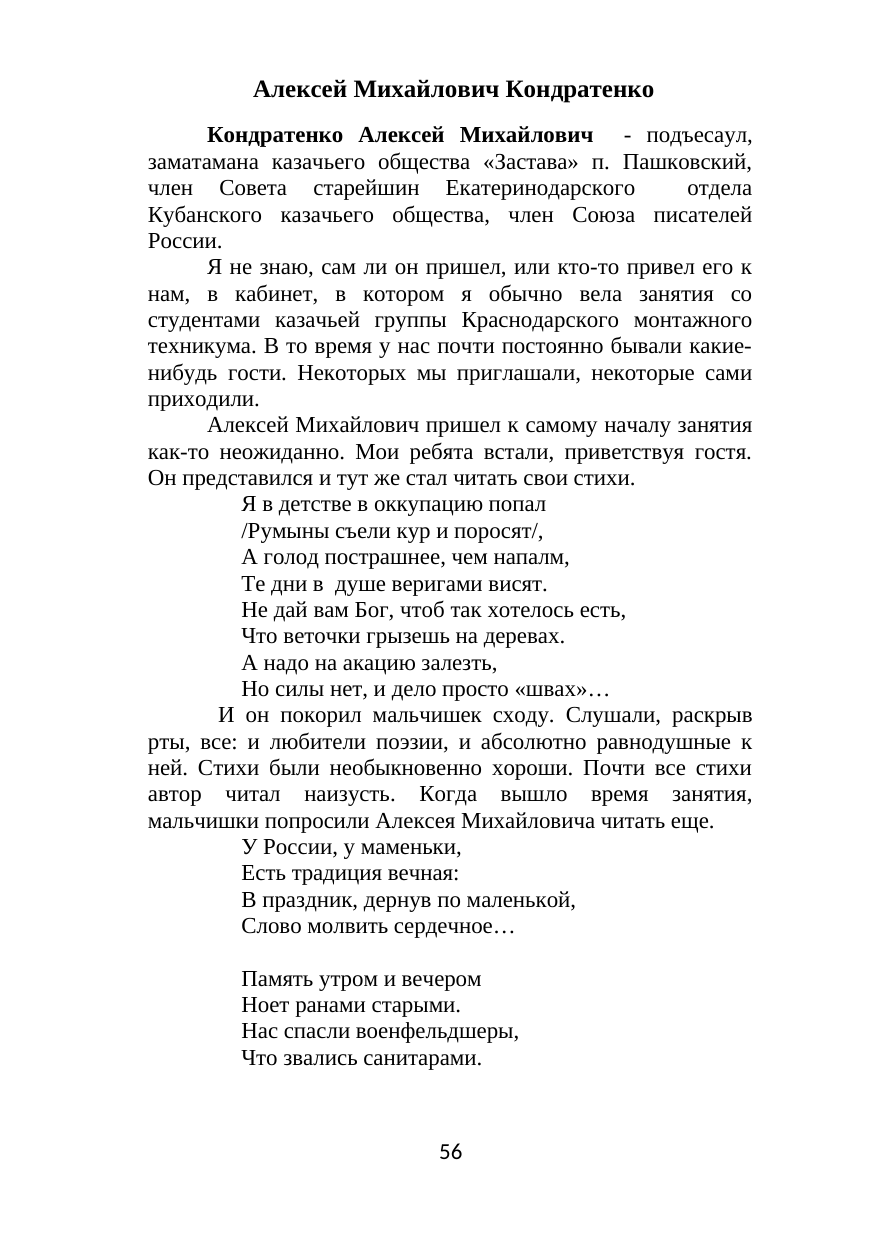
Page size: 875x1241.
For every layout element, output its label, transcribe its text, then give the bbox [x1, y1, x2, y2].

text Те дни в душе веригами висят. [148, 569, 753, 596]
text У России, у маменьки, [148, 833, 753, 859]
text И он покорил мальчишек сходу. Слушали, раскрыв рты, все: и любители поэзии, и абсолютно равнодушные к ней. Стихи были необыкновенно хороши. Почти все стихи автор читал наизусть. Когда вышло время занятия, мальчишки попросили Алексея Михайловича читать еще. [148, 701, 753, 833]
text Нас спасли военфельдшеры, [148, 1018, 753, 1044]
text Есть традиция вечная: [148, 859, 753, 886]
text Я в детстве в оккупацию попал [148, 491, 753, 517]
text /Румыны съели кур и поросят/, [148, 517, 753, 543]
text Алексей Михайлович пришел к самому началу занятия как-то неожиданно. Мои ребята встали, приветствуя гостя. Он представился и тут же стал читать свои стихи. [148, 411, 753, 491]
text Ноет ранами старыми. [148, 991, 753, 1018]
text Не дай вам Бог, чтоб так хотелось есть, [148, 596, 753, 622]
text Кондратенко Алексей Михайлович - подъесаул, заматамана казачьего общества «Застава» п. Пашковский, член Совета старейшин Екатеринодарского отдела Кубанского казачьего общества, член Союза писателей России. [148, 122, 753, 253]
text А голод пострашнее, чем напалм, [148, 543, 753, 569]
text А надо на акацию залезть, [148, 649, 753, 675]
text Я не знаю, сам ли он пришел, или кто-то привел его к нам, в кабинет, в котором я обычно вела занятия со студентами казачьей группы Краснодарского монтажного техникума. В то время у нас почти постоянно бывали какие-нибудь гости. Некоторых мы приглашали, некоторые сами приходили. [148, 253, 753, 411]
text Что звались санитарами. [148, 1044, 753, 1070]
text Слово молвить сердечное… [148, 912, 753, 938]
text Алексей Михайлович Кондратенко [148, 74, 753, 103]
text Что веточки грызешь на деревах. [148, 622, 753, 649]
text В праздник, дернув по маленькой, [148, 886, 753, 912]
text Но силы нет, и дело просто «швах»… [148, 675, 753, 701]
text Память утром и вечером [148, 965, 753, 991]
